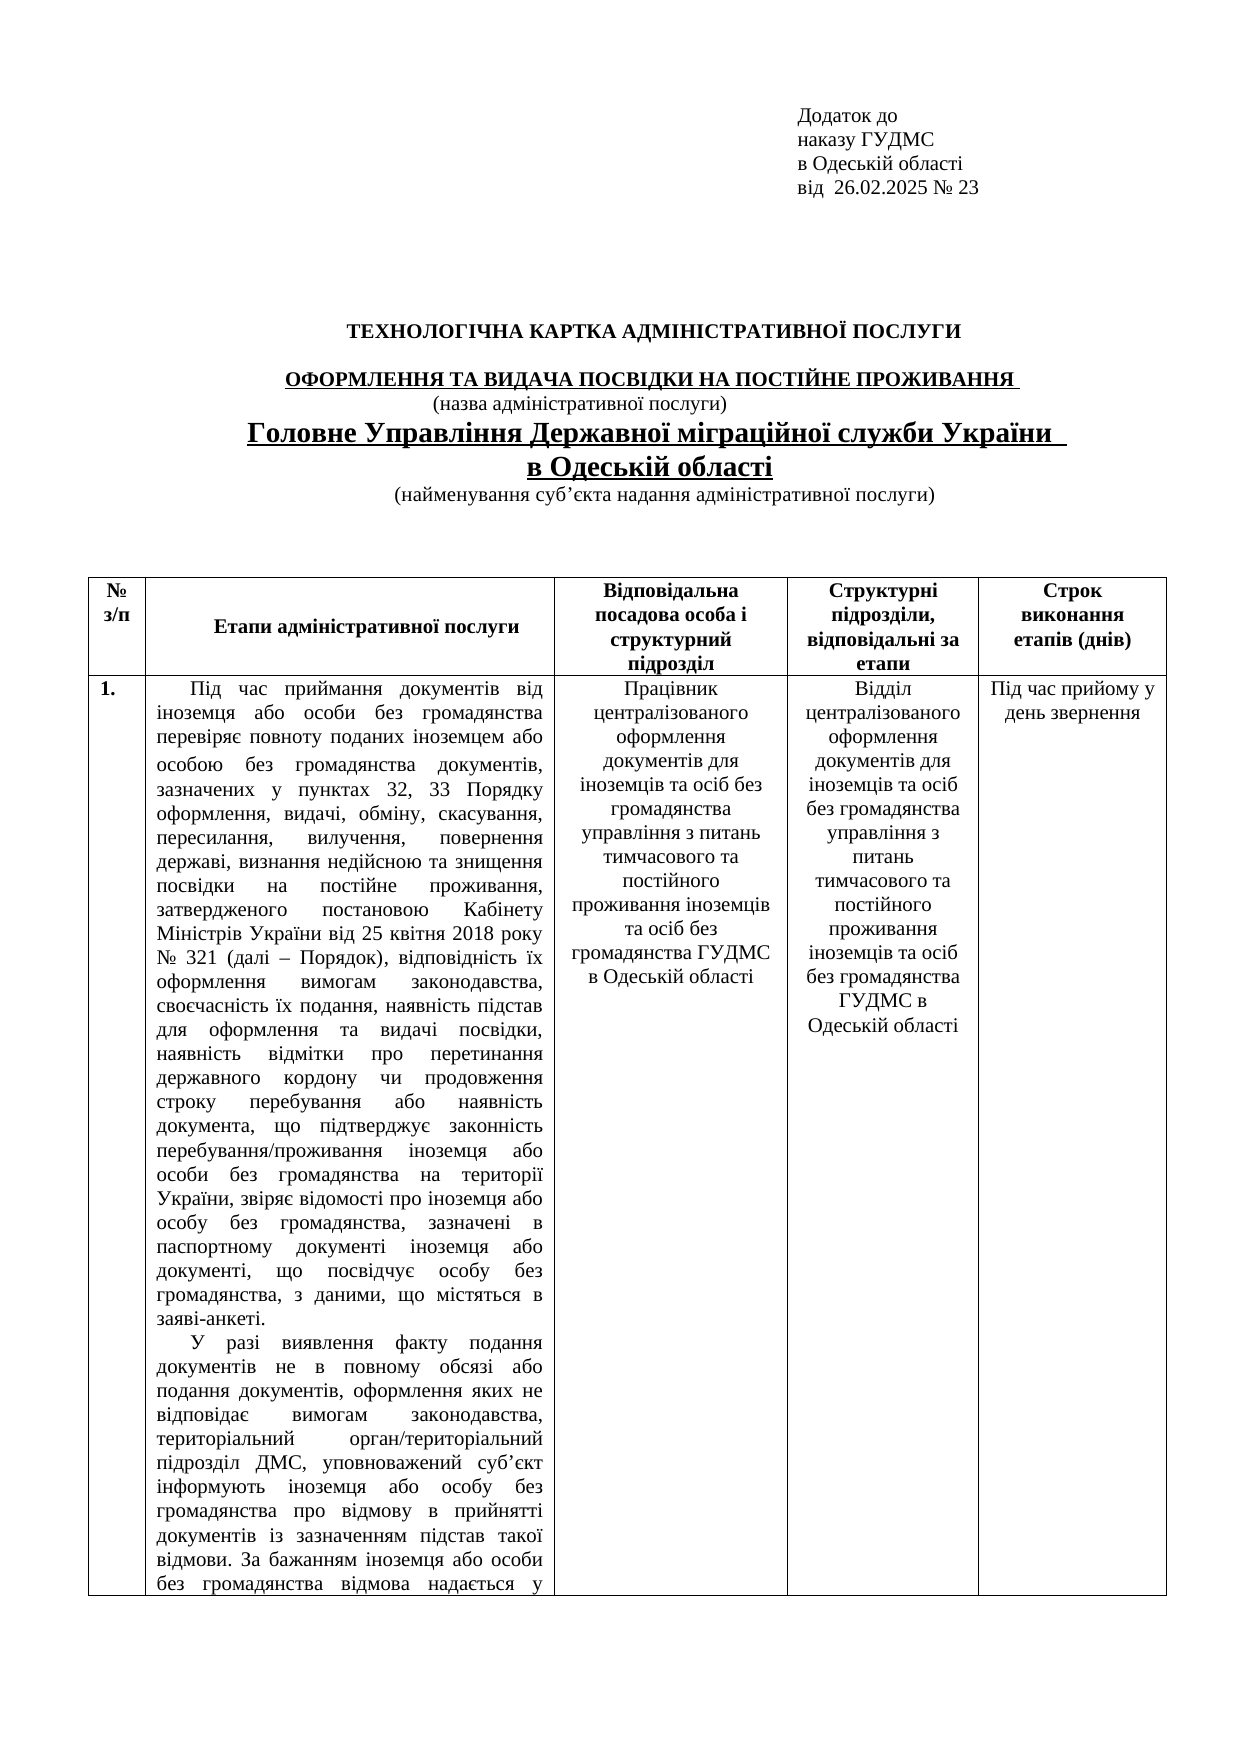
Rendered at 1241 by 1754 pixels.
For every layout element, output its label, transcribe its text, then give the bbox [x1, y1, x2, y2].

text Додаток до [797, 102, 1240, 127]
table_header Відповідальна посадова особа і структурний підрозділ [555, 578, 787, 674]
table_cell 1. [89, 676, 145, 1595]
text від 26.02.2025 № 23 [148, 175, 1152, 199]
table_header № з/п [89, 578, 145, 674]
text Головне Управління Державної міграційної служби України [148, 415, 1152, 449]
text ТЕХНОЛОГІЧНА КАРТКА АДМІНІСТРАТИВНОЇ ПОСЛУГИ [148, 319, 1160, 343]
table_header Строк виконання етапів (днів) [979, 578, 1166, 674]
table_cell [979, 676, 1166, 1595]
table_header Етапи адміністративної послуги [146, 578, 554, 674]
text (назва адміністративної послуги) [282, 391, 1152, 415]
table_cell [788, 676, 978, 1595]
text в Одеській області [148, 449, 1152, 482]
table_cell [555, 676, 787, 1595]
table_header Структурні підрозділи, відповідальні за етапи [788, 578, 978, 674]
text наказу ГУДМС [797, 127, 1240, 151]
text (найменування суб’єкта надання адміністративної послуги) [366, 482, 964, 506]
text в Одеській області [797, 151, 1240, 175]
text Оформлення та видача посвідки на постійне проживання [148, 367, 1152, 391]
